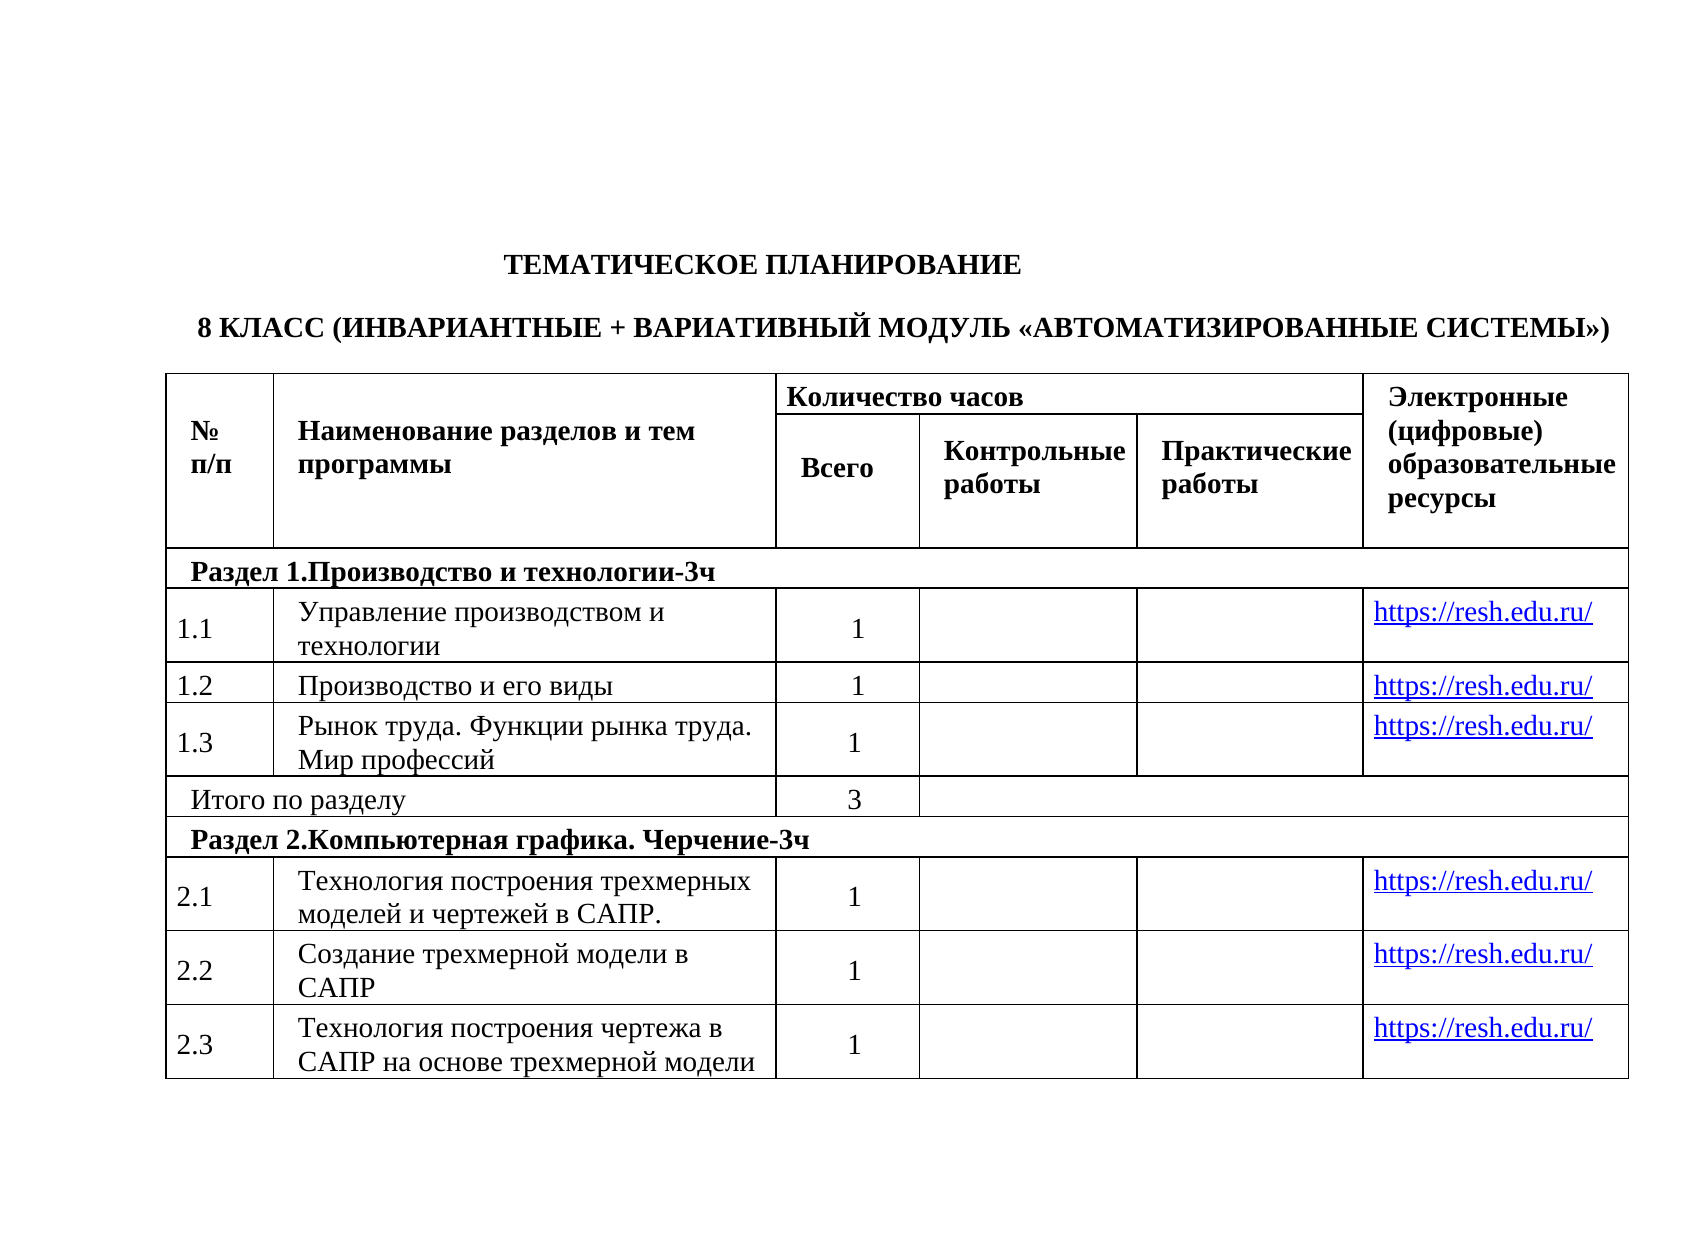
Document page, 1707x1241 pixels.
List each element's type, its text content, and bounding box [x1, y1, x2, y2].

table_cell Создание трехмерной модели в САПР [274, 931, 775, 1004]
table_cell https://resh.edu.ru/ [1364, 1005, 1628, 1077]
table_cell 1 [777, 589, 919, 661]
table_cell Технология построения чертежа в САПР на основе трехмерной модели [274, 1005, 775, 1077]
table_cell 1.2 [167, 663, 273, 701]
table_cell https://resh.edu.ru/ [1364, 663, 1628, 701]
table_cell [1138, 663, 1362, 701]
table_cell 1 [777, 703, 919, 775]
table_cell 1 [777, 663, 919, 701]
table_cell Раздел 1.Производство и технологии-3ч [167, 549, 1628, 587]
table_cell 2.2 [167, 931, 273, 1004]
table_cell Практические работы [1138, 415, 1362, 547]
table_cell [1138, 589, 1362, 661]
table_cell [920, 1005, 1136, 1077]
table_cell https://resh.edu.ru/ [1364, 589, 1628, 661]
table_cell [920, 931, 1136, 1004]
table_header № п/п [167, 374, 273, 547]
table_cell 2.3 [167, 1005, 273, 1077]
table_cell Производство и его виды [274, 663, 775, 701]
table_cell [1138, 703, 1362, 775]
table_cell 1.3 [167, 703, 273, 775]
table_cell [920, 663, 1136, 701]
table_cell Технология построения трехмерных моделей и чертежей в САПР. [274, 858, 775, 930]
table_cell 1.1 [167, 589, 273, 661]
table_cell https://resh.edu.ru/ [1364, 858, 1628, 930]
table_cell Рынок труда. Функции рынка труда. Мир профессий [274, 703, 775, 775]
table_cell [920, 589, 1136, 661]
table_cell Всего [777, 415, 919, 547]
table_cell [920, 703, 1136, 775]
table_header Количество часов [777, 374, 1362, 413]
table_cell 2.1 [167, 858, 273, 930]
table_cell Управление производством и технологии [274, 589, 775, 661]
table_cell 3 [777, 777, 919, 816]
text ТЕМАТИЧЕСКОЕ ПЛАНИРОВАНИЕ [177, 247, 1618, 281]
table_cell Контрольные работы [920, 415, 1136, 547]
table_cell [1138, 1005, 1362, 1077]
table_cell https://resh.edu.ru/ [1364, 703, 1628, 775]
table_cell 1 [777, 858, 919, 930]
table_cell Итого по разделу [167, 777, 775, 816]
table_cell [1138, 858, 1362, 930]
table_header Наименование разделов и тем программы [274, 374, 775, 547]
text 8 КЛАСС (ИНВАРИАНТНЫЕ + ВАРИАТИВНЫЙ МОДУЛЬ «АВТОМАТИЗИРОВАННЫЕ СИСТЕМЫ») [190, 310, 1618, 343]
table_cell Раздел 2.Компьютерная графика. Черчение-3ч [167, 817, 1628, 856]
table_cell https://resh.edu.ru/ [1364, 931, 1628, 1004]
table_cell 1 [777, 931, 919, 1004]
table_cell 1 [777, 1005, 919, 1077]
table_cell [920, 777, 1628, 816]
table_cell [1138, 931, 1362, 1004]
table_header Электронные (цифровые) образовательные ресурсы [1364, 374, 1628, 547]
table_cell [920, 858, 1136, 930]
